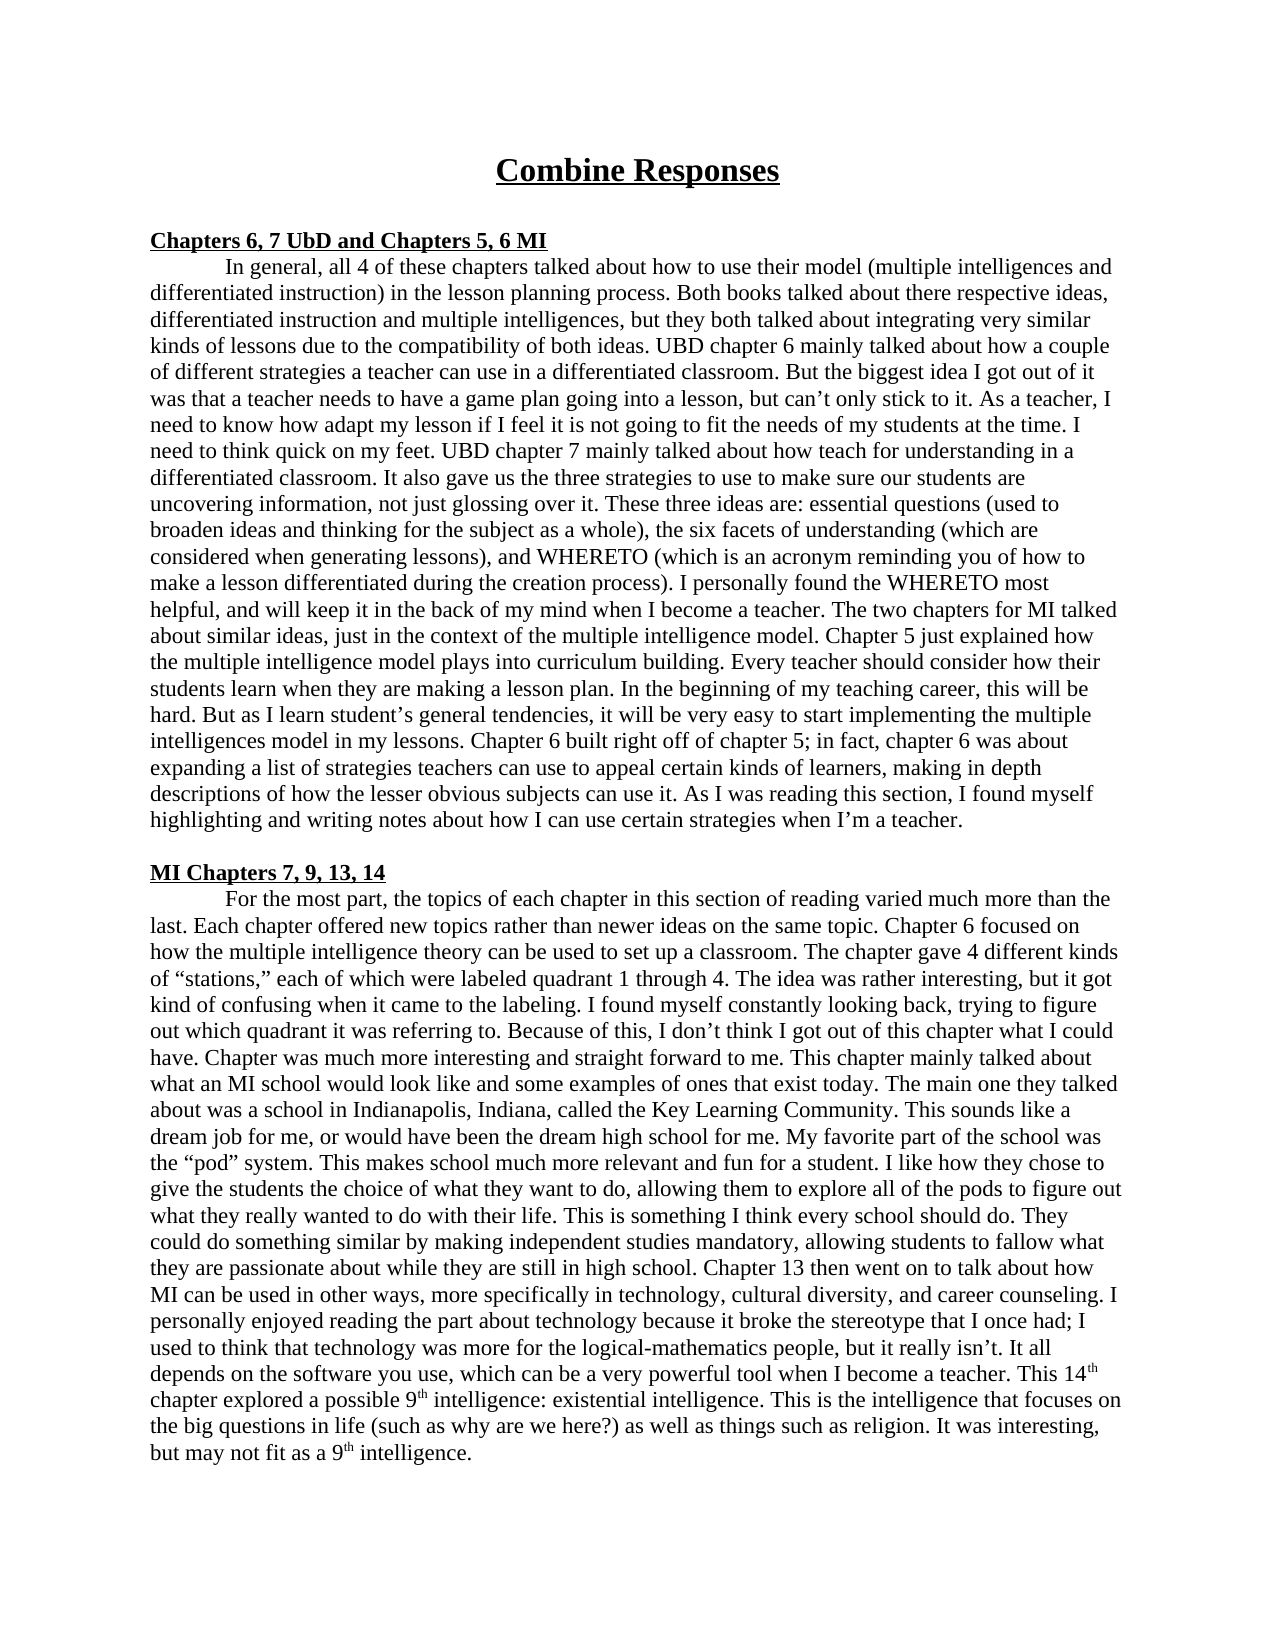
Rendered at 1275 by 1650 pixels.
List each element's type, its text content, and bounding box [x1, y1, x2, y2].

text MI Chapters 7, 9, 13, 14 [150, 859, 1125, 886]
text Combine Responses [150, 150, 1125, 188]
text Chapters 6, 7 UbD and Chapters 5, 6 MI [150, 227, 1125, 253]
text For the most part, the topics of each chapter in this section of reading varied much more than the last. Each chapter offered new topics rather than newer ideas on the same topic. Chapter 6 focused on how the multiple intelligence theory can be used to set up a classroom. The chapter gave 4 different kinds of “stations,” each of which were labeled quadrant 1 through 4. The idea was rather interesting, but it got kind of confusing when it came to the labeling. I found myself constantly looking back, trying to figure out which quadrant it was referring to. Because of this, I don’t think I got out of this chapter what I could have. Chapter was much more interesting and straight forward to me. This chapter mainly talked about what an MI school would look like and some examples of ones that exist today. The main one they talked about was a school in Indianapolis, Indiana, called the Key Learning Community. This sounds like a dream job for me, or would have been the dream high school for me. My favorite part of the school was the “pod” system. This makes school much more relevant and fun for a student. I like how they chose to give the students the choice of what they want to do, allowing them to explore all of the pods to figure out what they really wanted to do with their life. This is something I think every school should do. They could do something similar by making independent studies mandatory, allowing students to fallow what they are passionate about while they are still in high school. Chapter 13 then went on to talk about how MI can be used in other ways, more specifically in technology, cultural diversity, and career counseling. I personally enjoyed reading the part about technology because it broke the stereotype that I once had; I used to think that technology was more for the logical-mathematics people, but it really isn’t. It all depends on the software you use, which can be a very powerful tool when I become a teacher. This 14th chapter explored a possible 9th intelligence: existential intelligence. This is the intelligence that focuses on the big questions in life (such as why are we here?) as well as things such as religion. It was interesting, but may not fit as a 9th intelligence. [150, 886, 1125, 1465]
text In general, all 4 of these chapters talked about how to use their model (multiple intelligences and differentiated instruction) in the lesson planning process. Both books talked about there respective ideas, differentiated instruction and multiple intelligences, but they both talked about integrating very similar kinds of lessons due to the compatibility of both ideas. UBD chapter 6 mainly talked about how a couple of different strategies a teacher can use in a differentiated classroom. But the biggest idea I got out of it was that a teacher needs to have a game plan going into a lesson, but can’t only stick to it. As a teacher, I need to know how adapt my lesson if I feel it is not going to fit the needs of my students at the time. I need to think quick on my feet. UBD chapter 7 mainly talked about how teach for understanding in a differentiated classroom. It also gave us the three strategies to use to make sure our students are uncovering information, not just glossing over it. These three ideas are: essential questions (used to broaden ideas and thinking for the subject as a whole), the six facets of understanding (which are considered when generating lessons), and WHERETO (which is an acronym reminding you of how to make a lesson differentiated during the creation process). I personally found the WHERETO most helpful, and will keep it in the back of my mind when I become a teacher. The two chapters for MI talked about similar ideas, just in the context of the multiple intelligence model. Chapter 5 just explained how the multiple intelligence model plays into curriculum building. Every teacher should consider how their students learn when they are making a lesson plan. In the beginning of my teaching career, this will be hard. But as I learn student’s general tendencies, it will be very easy to start implementing the multiple intelligences model in my lessons. Chapter 6 built right off of chapter 5; in fact, chapter 6 was about expanding a list of strategies teachers can use to appeal certain kinds of learners, making in depth descriptions of how the lesser obvious subjects can use it. As I was reading this section, I found myself highlighting and writing notes about how I can use certain strategies when I’m a teacher. [150, 253, 1125, 833]
